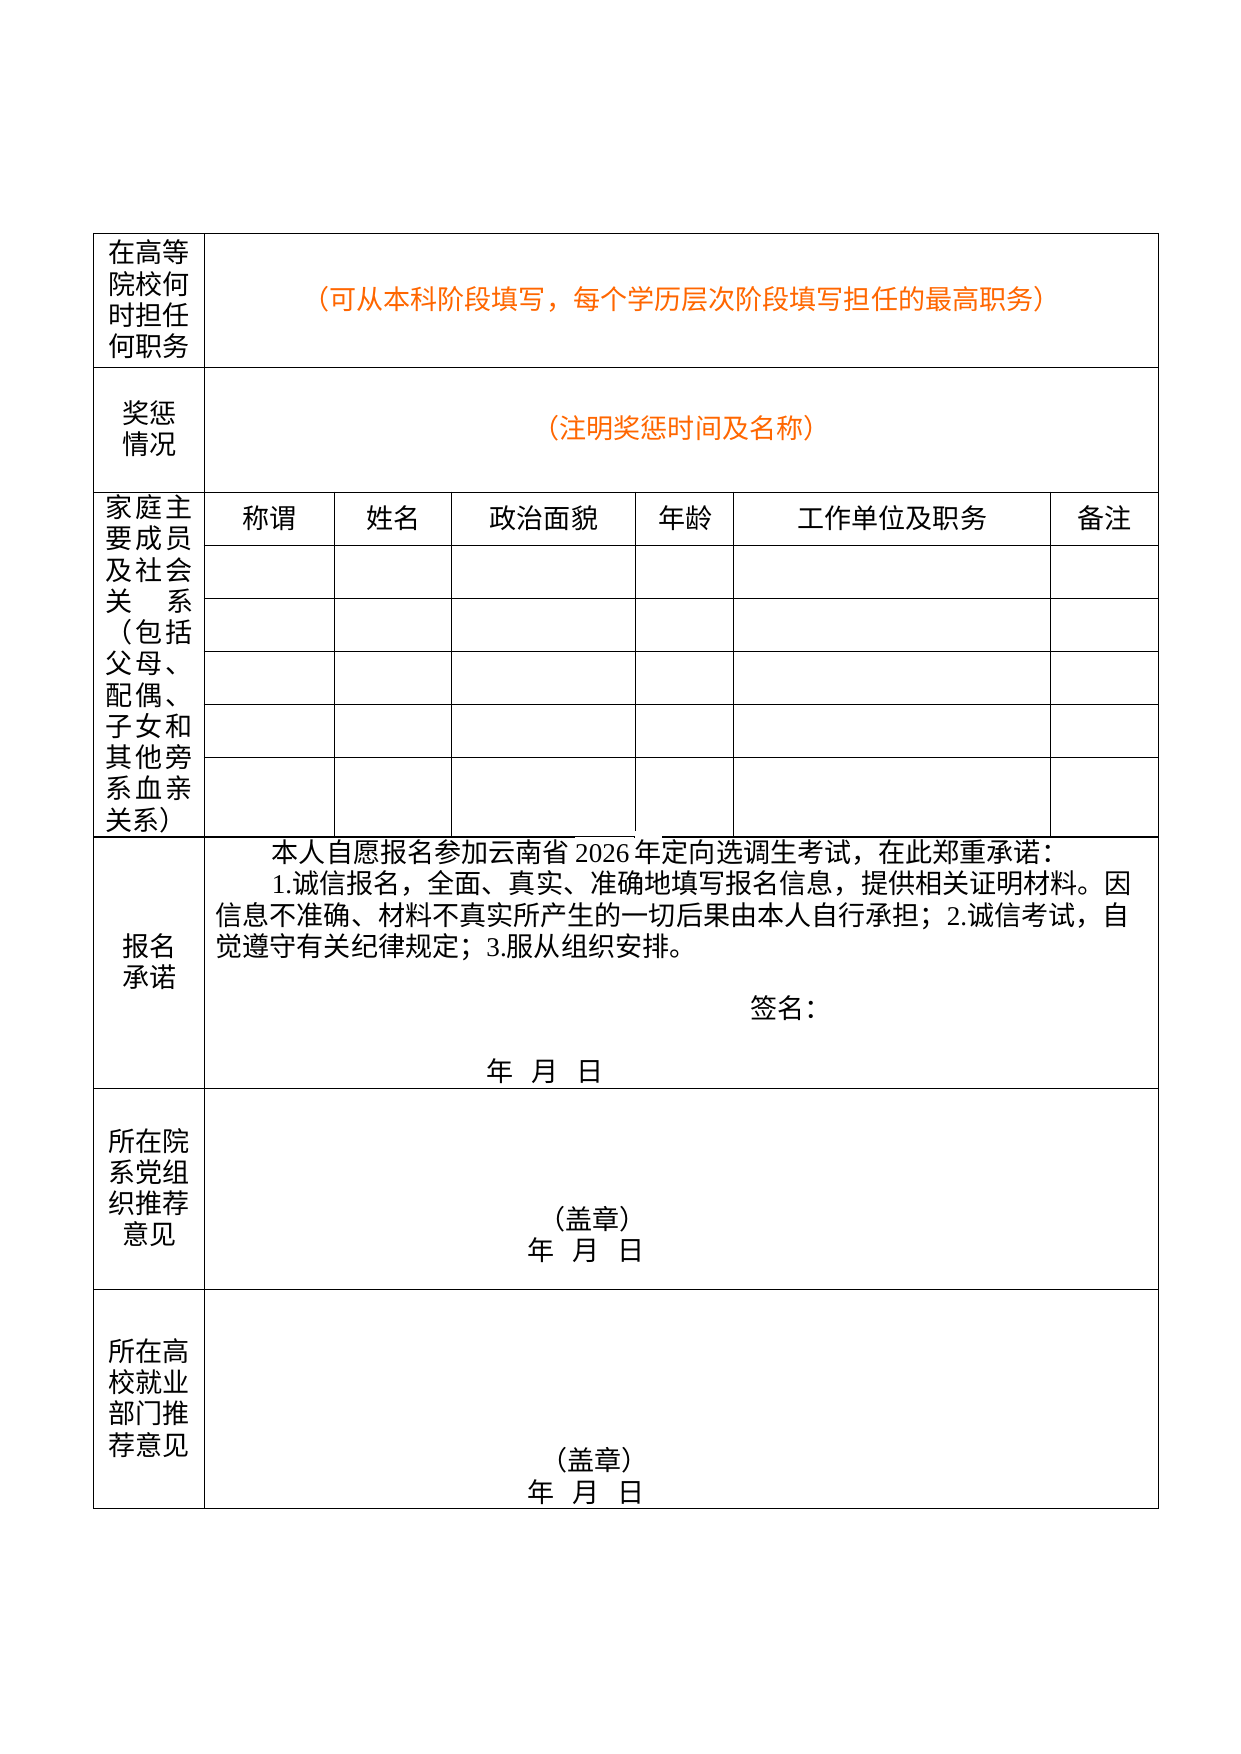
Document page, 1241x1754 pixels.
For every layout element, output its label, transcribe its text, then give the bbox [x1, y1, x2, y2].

table_cell [636, 705, 733, 757]
table_cell [1051, 652, 1158, 704]
table_cell [636, 546, 733, 598]
table_cell 年龄 [636, 493, 733, 545]
table_cell [636, 758, 733, 836]
table_cell [636, 652, 733, 704]
table_cell [452, 546, 635, 598]
table_cell （可从本科阶段填写，每个学历层次阶段填写担任的最高职务） [205, 234, 1158, 367]
table_cell 在高等院校何时担任何职务 [94, 234, 204, 367]
table_cell [205, 705, 334, 757]
table_cell [734, 705, 1050, 757]
table_cell 所在高校就业部门推荐意见 [94, 1290, 204, 1508]
table_cell 称谓 [205, 493, 334, 545]
table_cell 姓名 [335, 493, 451, 545]
table_cell [734, 546, 1050, 598]
table_cell [335, 652, 451, 704]
table_cell [335, 758, 451, 836]
table_cell （盖章） 年 月 日 [205, 1089, 1158, 1288]
table_cell 家庭主要成员及社会关系（包括父母、配偶、子女和其他旁系血亲关系） [94, 493, 204, 836]
table_cell 工作单位及职务 [734, 493, 1050, 545]
table_cell [1051, 546, 1158, 598]
table_cell （盖章） 年 月 日 [205, 1290, 1158, 1508]
table_cell [734, 599, 1050, 651]
table_cell [205, 599, 334, 651]
table_cell [452, 652, 635, 704]
table_cell [335, 599, 451, 651]
table_cell [335, 546, 451, 598]
table_cell 备注 [1051, 493, 1158, 545]
table_cell [636, 599, 733, 651]
table_cell 报名 承诺 [94, 838, 204, 1087]
table_cell [1051, 599, 1158, 651]
table_cell [205, 758, 334, 836]
table_cell [205, 546, 334, 598]
table_cell [335, 705, 451, 757]
table_cell [734, 652, 1050, 704]
table_cell 政治面貌 [452, 493, 635, 545]
table_cell [452, 758, 635, 836]
table_cell 本人自愿报名参加云南省2026年定向选调生考试，在此郑重承诺： 1.诚信报名，全面、真实、准确地填写报名信息，提供相关证明材料。因信息不准确、材料不真实所产生的一切后果由本人自行承担；2.诚信考试，自觉遵守有关纪律规定；3.服从组织安排。 签名： 年 月 日 [205, 838, 1158, 1087]
table_cell [452, 599, 635, 651]
table_cell [452, 705, 635, 757]
table_cell [205, 652, 334, 704]
table_cell 奖惩 情况 [94, 368, 204, 492]
table_cell [734, 758, 1050, 836]
table_cell 所在院系党组织推荐意见 [94, 1089, 204, 1288]
table_cell [1051, 758, 1158, 836]
table_cell [1051, 705, 1158, 757]
table_cell （注明奖惩时间及名称） [205, 368, 1158, 492]
